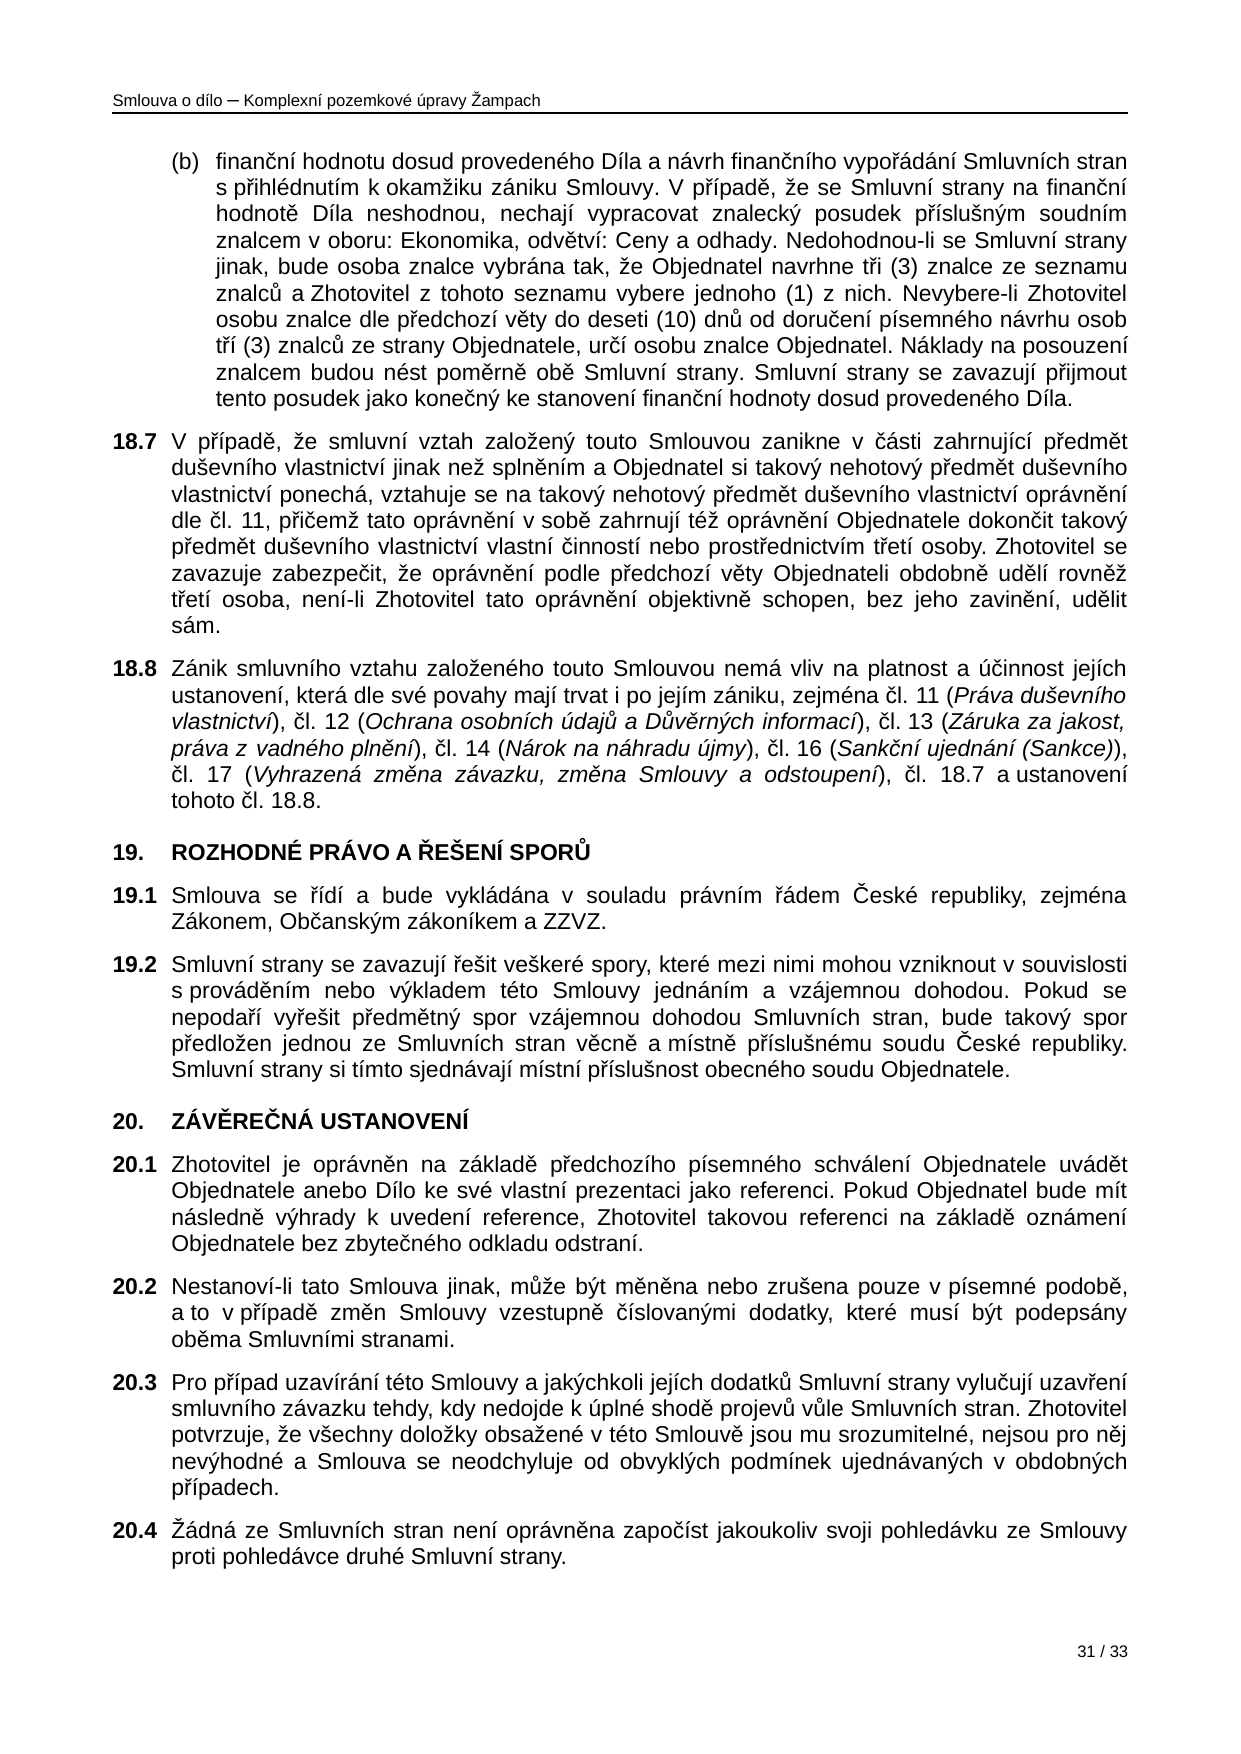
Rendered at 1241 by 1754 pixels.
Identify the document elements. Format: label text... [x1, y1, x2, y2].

text Pro případ uzavírání této Smlouvy a jakýchkoli jejích dodatků Smluvní strany vylučují uzavření smluvního závazku tehdy, kdy nedojde k úplné shodě projevů vůle Smluvních stran. Zhotovitel potvrzuje, že všechny doložky obsažené v této Smlouvě jsou mu srozumitelné, nejsou pro něj nevýhodné a Smlouva se neodchyluje od obvyklých podmínek ujednávaných v obdobných případech. [112, 1368, 1128, 1500]
text Zhotovitel je oprávněn na základě předchozího písemného schválení Objednatele uvádět Objednatele anebo Dílo ke své vlastní prezentaci jako referenci. Pokud Objednatel bude mít následně výhrady k uvedení reference, Zhotovitel takovou referenci na základě oznámení Objednatele bez zbytečného odkladu odstraní. [112, 1151, 1128, 1256]
text V případě, že smluvní vztah založený touto Smlouvou zanikne v části zahrnující předmět duševního vlastnictví jinak než splněním a Objednatel si takový nehotový předmět duševního vlastnictví ponechá, vztahuje se na takový nehotový předmět duševního vlastnictví oprávnění dle čl. 11, přičemž tato oprávnění v sobě zahrnují též oprávnění Objednatele dokončit takový předmět duševního vlastnictví vlastní činností nebo prostřednictvím třetí osoby. Zhotovitel se zavazuje zabezpečit, že oprávnění podle předchozí věty Objednateli obdobně udělí rovněž třetí osoba, není-li Zhotovitel tato oprávnění objektivně schopen, bez jeho zavinění, udělit sám. [112, 428, 1128, 639]
list finanční hodnotu dosud provedeného Díla a návrh finančního vypořádání Smluvních stran s přihlédnutím k okamžiku zániku Smlouvy. V případě, že se Smluvní strany na finanční hodnotě Díla neshodnou, nechají vypracovat znalecký posudek příslušným soudním znalcem v oboru: Ekonomika, odvětví: Ceny a odhady. Nedohodnou-li se Smluvní strany jinak, bude osoba znalce vybrána tak, že Objednatel navrhne tři (3) znalce ze seznamu znalců a Zhotovitel z tohoto seznamu vybere jednoho (1) z nich. Nevybere-li Zhotovitel osobu znalce dle předchozí věty do deseti (10) dnů od doručení písemného návrhu osob tří (3) znalců ze strany Objednatele, určí osobu znalce Objednatel. Náklady na posouzení znalcem budou nést poměrně obě Smluvní strany. Smluvní strany se zavazují přijmout tento posudek jako konečný ke stanovení finanční hodnoty dosud provedeného Díla. [171, 148, 1128, 411]
text Nestanoví-li tato Smlouva jinak, může být měněna nebo zrušena pouze v písemné podobě, a to v případě změn Smlouvy vzestupně číslovanými dodatky, které musí být podepsány oběma Smluvními stranami. [112, 1273, 1128, 1352]
text Smluvní strany se zavazují řešit veškeré spory, které mezi nimi mohou vzniknout v souvislosti s prováděním nebo výkladem této Smlouvy jednáním a vzájemnou dohodou. Pokud se nepodaří vyřešit předmětný spor vzájemnou dohodou Smluvních stran, bude takový spor předložen jednou ze Smluvních stran věcně a místně příslušnému soudu České republiky. Smluvní strany si tímto sjednávají místní příslušnost obecného soudu Objednatele. [112, 951, 1128, 1083]
text Rozhodné právo a řešení sporů [112, 838, 1128, 865]
text Smlouva se řídí a bude vykládána v souladu právním řádem České republiky, zejména Zákonem, Občanským zákoníkem a ZZVZ. [112, 882, 1128, 934]
text Žádná ze Smluvních stran není oprávněna započíst jakoukoliv svoji pohledávku ze Smlouvy proti pohledávce druhé Smluvní strany. [112, 1517, 1128, 1570]
text Zánik smluvního vztahu založeného touto Smlouvou nemá vliv na platnost a účinnost jejích ustanovení, která dle své povahy mají trvat i po jejím zániku, zejména čl. 11 (Práva duševního vlastnictví), čl. 12 (Ochrana osobních údajů a Důvěrných informací), čl. 13 (Záruka za jakost, práva z vadného plnění), čl. 14 (Nárok na náhradu újmy), čl. 16 (Sankční ujednání (Sankce)), čl. 17 (Vyhrazená změna závazku, změna Smlouvy a odstoupení), čl. 18.7 a ustanovení tohoto čl. 18.8. [112, 655, 1128, 813]
text Závěrečná ustanovení [112, 1108, 1128, 1134]
